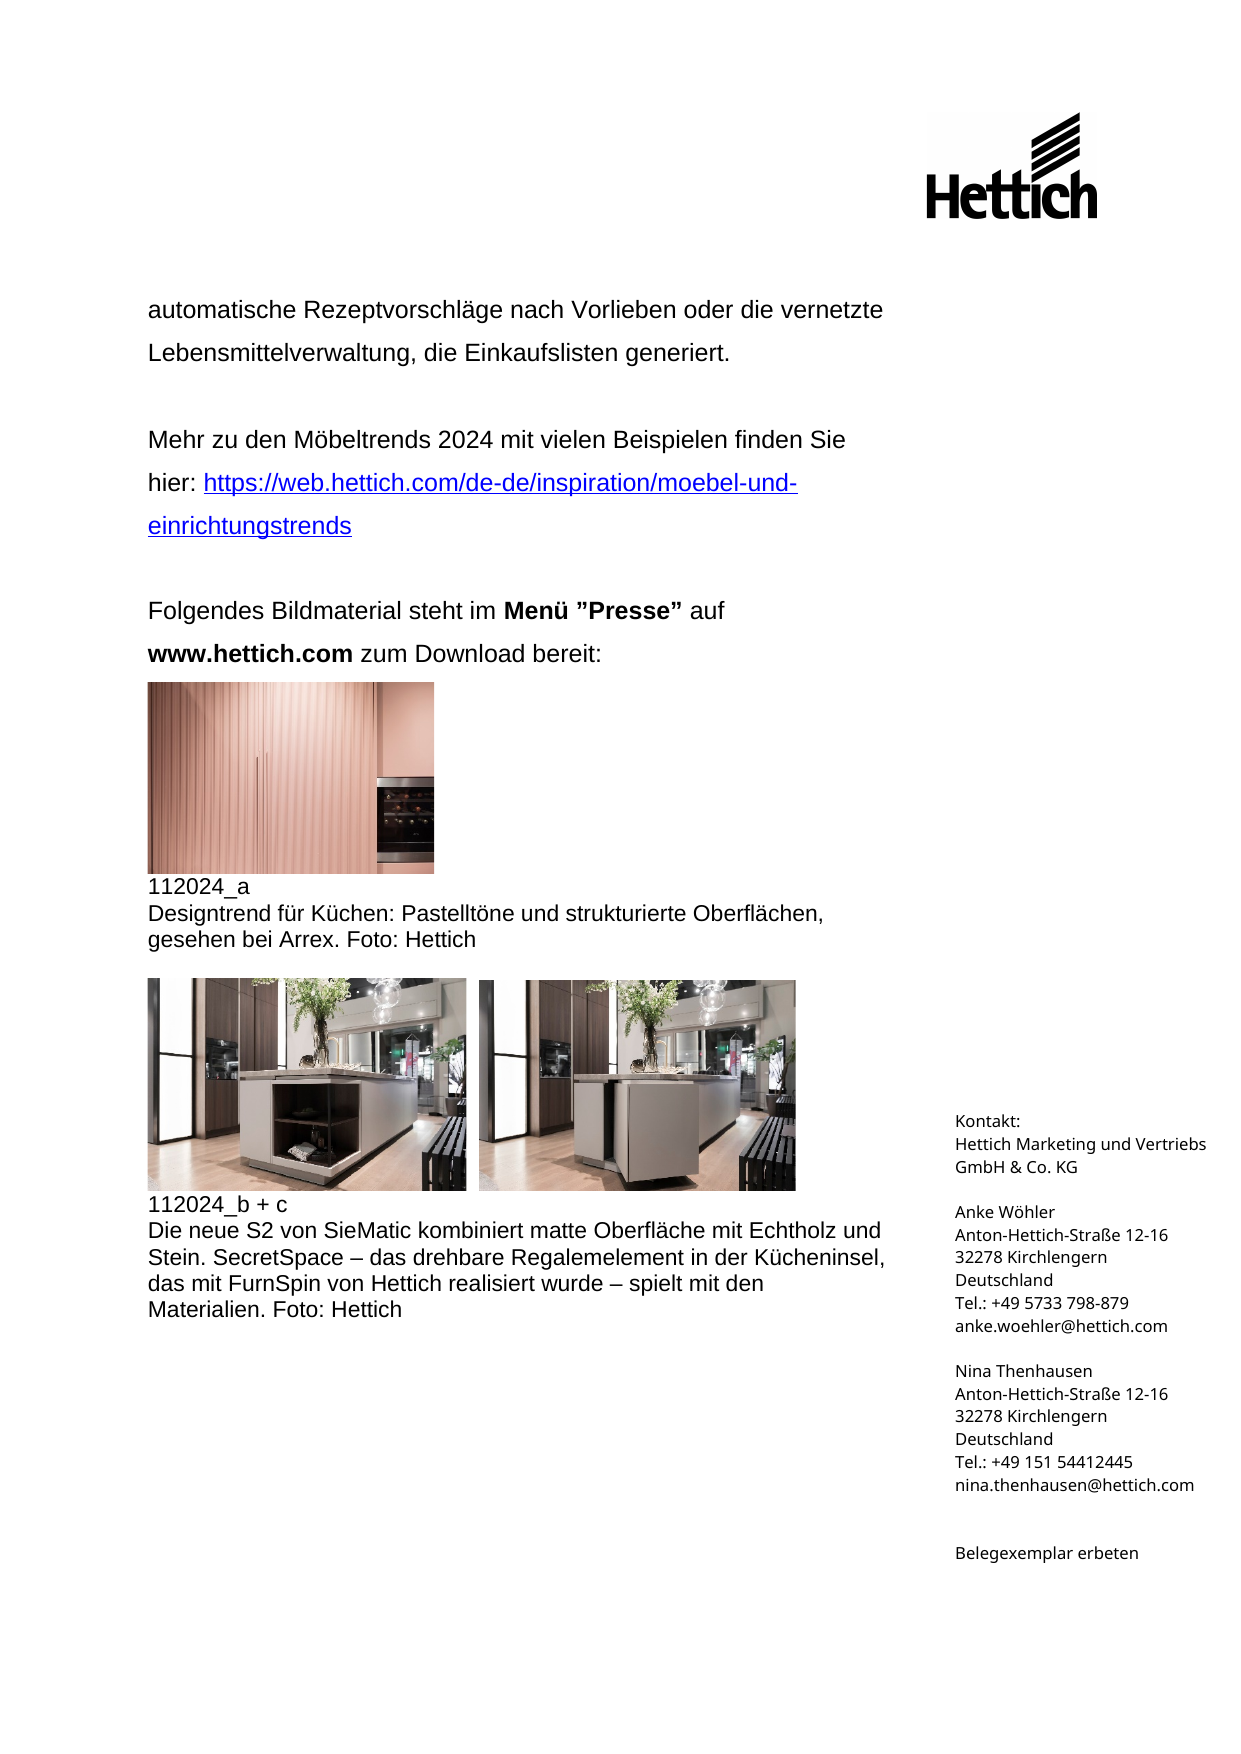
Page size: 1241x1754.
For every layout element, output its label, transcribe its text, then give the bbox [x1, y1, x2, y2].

text Die neue S2 von SieMatic kombiniert matte Oberfläche mit Echtholz und Stein. SecretSpace – das drehbare Regalemelement in der Kücheninsel, das mit FurnSpin von Hettich realisiert wurde – spielt mit den Materialien. Foto: Hettich [148, 1217, 886, 1323]
picture [479, 980, 796, 1191]
picture [926, 112, 1097, 219]
text 112024_b + c [148, 1191, 886, 1217]
text Folgendes Bildmaterial steht im Menü ”Presse” auf www.hettich.com zum Download bereit: [148, 596, 886, 668]
picture [147, 978, 467, 1191]
text Mehr zu den Möbeltrends 2024 mit vielen Beispielen finden Sie hier: https://web.hettich.com/de-de/inspiration/moebel-und-einrichtungstrends [148, 425, 886, 540]
picture [147, 682, 435, 874]
